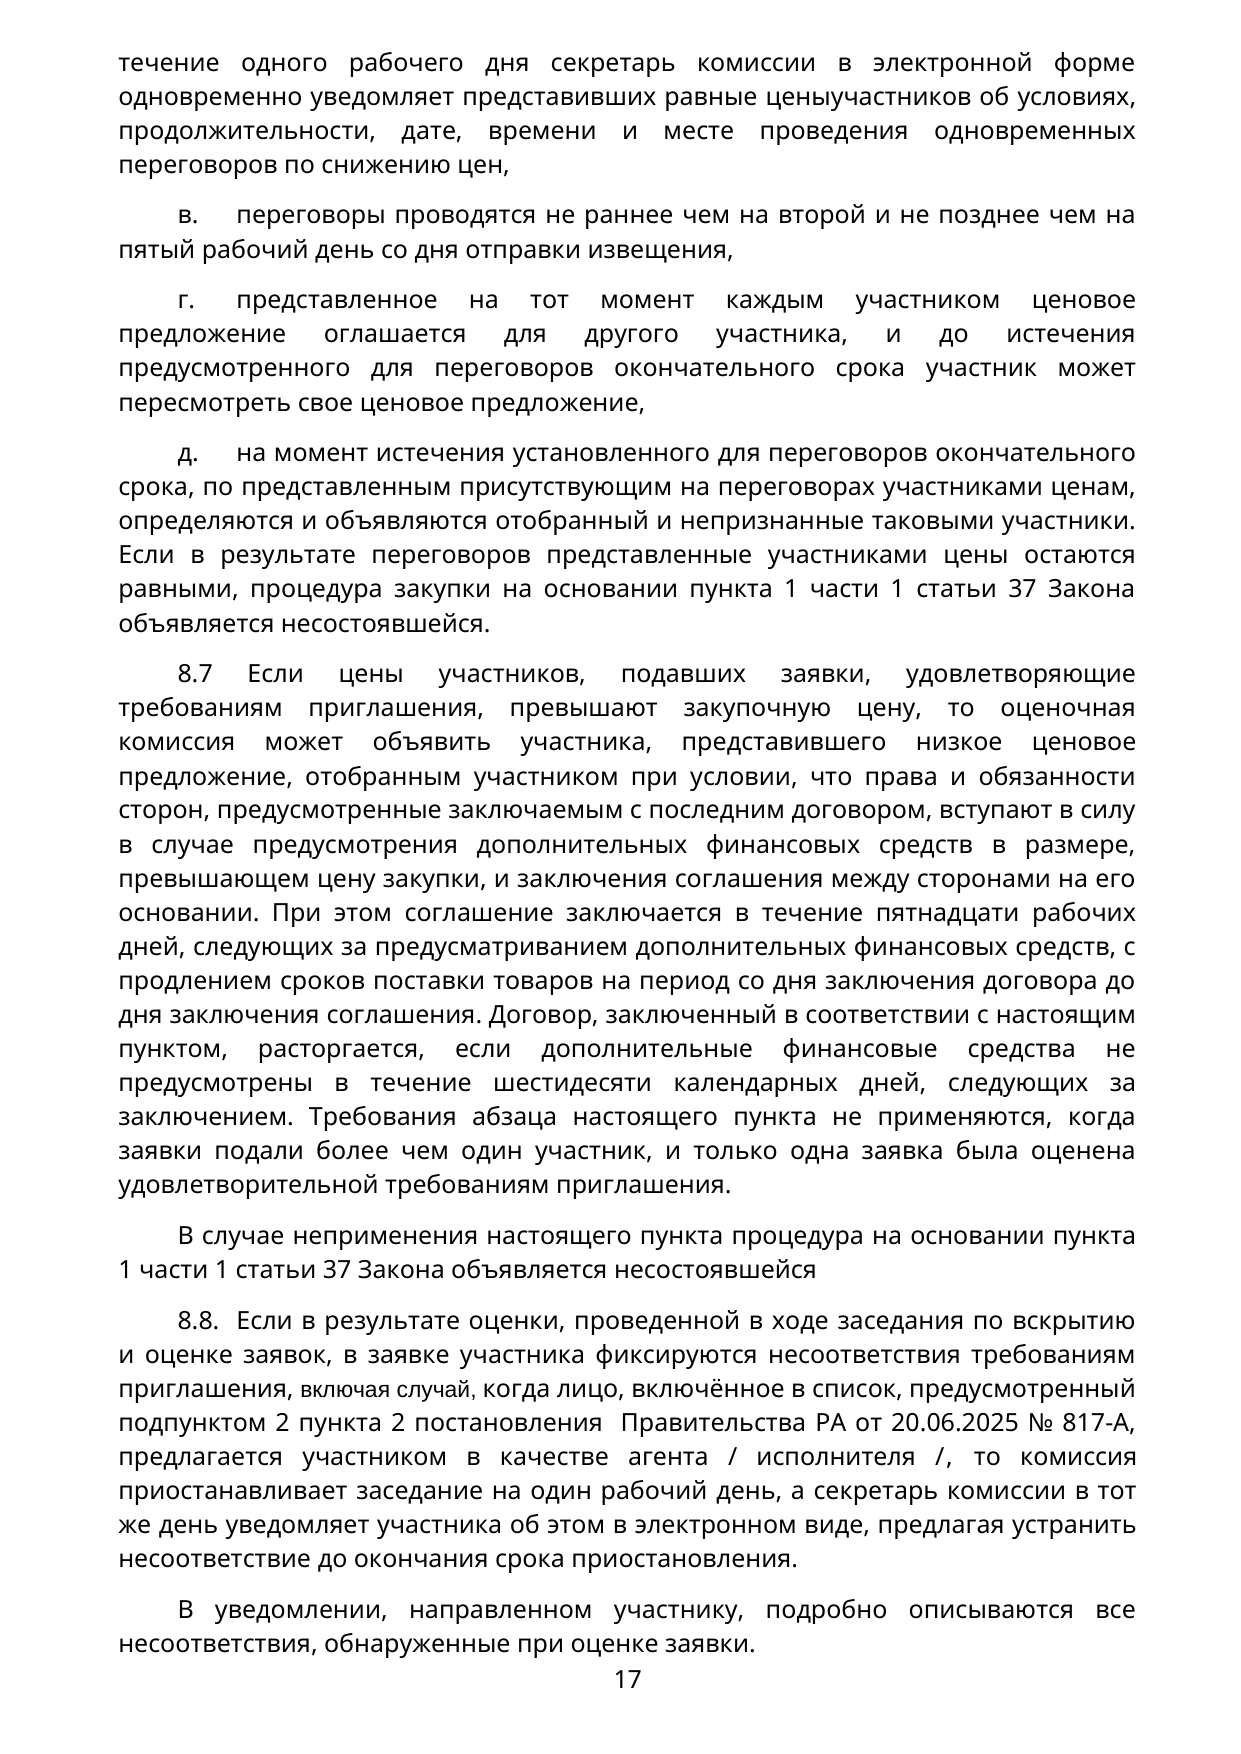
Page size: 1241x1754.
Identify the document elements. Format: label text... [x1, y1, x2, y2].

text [118, 44, 1137, 181]
text в. переговоры проводятся не раннее чем на второй и не позднее чем на пятый рабочий день со дня отправки извещения, [118, 197, 1137, 265]
text 8.8. Если в результате оценки, проведенной в ходе заседания по вскрытию и оценке заявок, в заявке участника фиксируются несоответствия требованиям приглашения, включая случай, когда лицо, включённое в список, предусмотренный подпунктом 2 пункта 2 постановления Правительства РА от 20.06.2025 № 817-А, предлагается участником в качестве агента / исполнителя /, то комиссия приостанавливает заседание на один рабочий день, а секретарь комиссии в тот же день уведомляет участника об этом в электронном виде, предлагая устранить несоответствие до окончания срока приостановления. [118, 1302, 1137, 1575]
text г. представленное на тот момент каждым участником ценовое предложение оглашается для другого участника, и до истечения предусмотренного для переговоров окончательного срока участник может пересмотреть свое ценовое предложение, [118, 282, 1137, 418]
text д. на момент истечения установленного для переговоров окончательного срока, по представленным присутствующим на переговорах участниками ценам, определяются и объявляются отобранный и непризнанные таковыми участники. Если в результате переговоров представленные участниками цены остаются равными, процедура закупки на основании пункта 1 части 1 статьи 37 Закона объявляется несостоявшейся. [118, 435, 1137, 639]
text 8.7 Если цены участников, подавших заявки, удовлетворяющие требованиям приглашения, превышают закупочную цену, то оценочная комиссия может объявить участника, представившего низкое ценовое предложение, отобранным участником при условии, что права и обязанности сторон, предусмотренные заключаемым с последним договором, вступают в силу в случае предусмотрения дополнительных финансовых средств в размере, превышающем цену закупки, и заключения соглашения между сторонами на его основании. При этом соглашение заключается в течение пятнадцати рабочих дней, следующих за предусматриванием дополнительных финансовых средств, с продлением сроков поставки товаров на период со дня заключения договора до дня заключения соглашения. Договор, заключенный в соответствии с настоящим пунктом, расторгается, если дополнительные финансовые средства не предусмотрены в течение шестидесяти календарных дней, следующих за заключением. Требования абзаца настоящего пункта не применяются, когда заявки подали более чем один участник, и только одна заявка была оценена удовлетворительной требованиям приглашения. [118, 656, 1137, 1201]
text В уведомлении, направленном участнику, подробно описываются все несоответствия, обнаруженные при оценке заявки. [118, 1592, 1137, 1660]
text В случае неприменения настоящего пункта процедура на основании пункта 1 части 1 статьи 37 Закона объявляется несостоявшейся [118, 1218, 1137, 1286]
